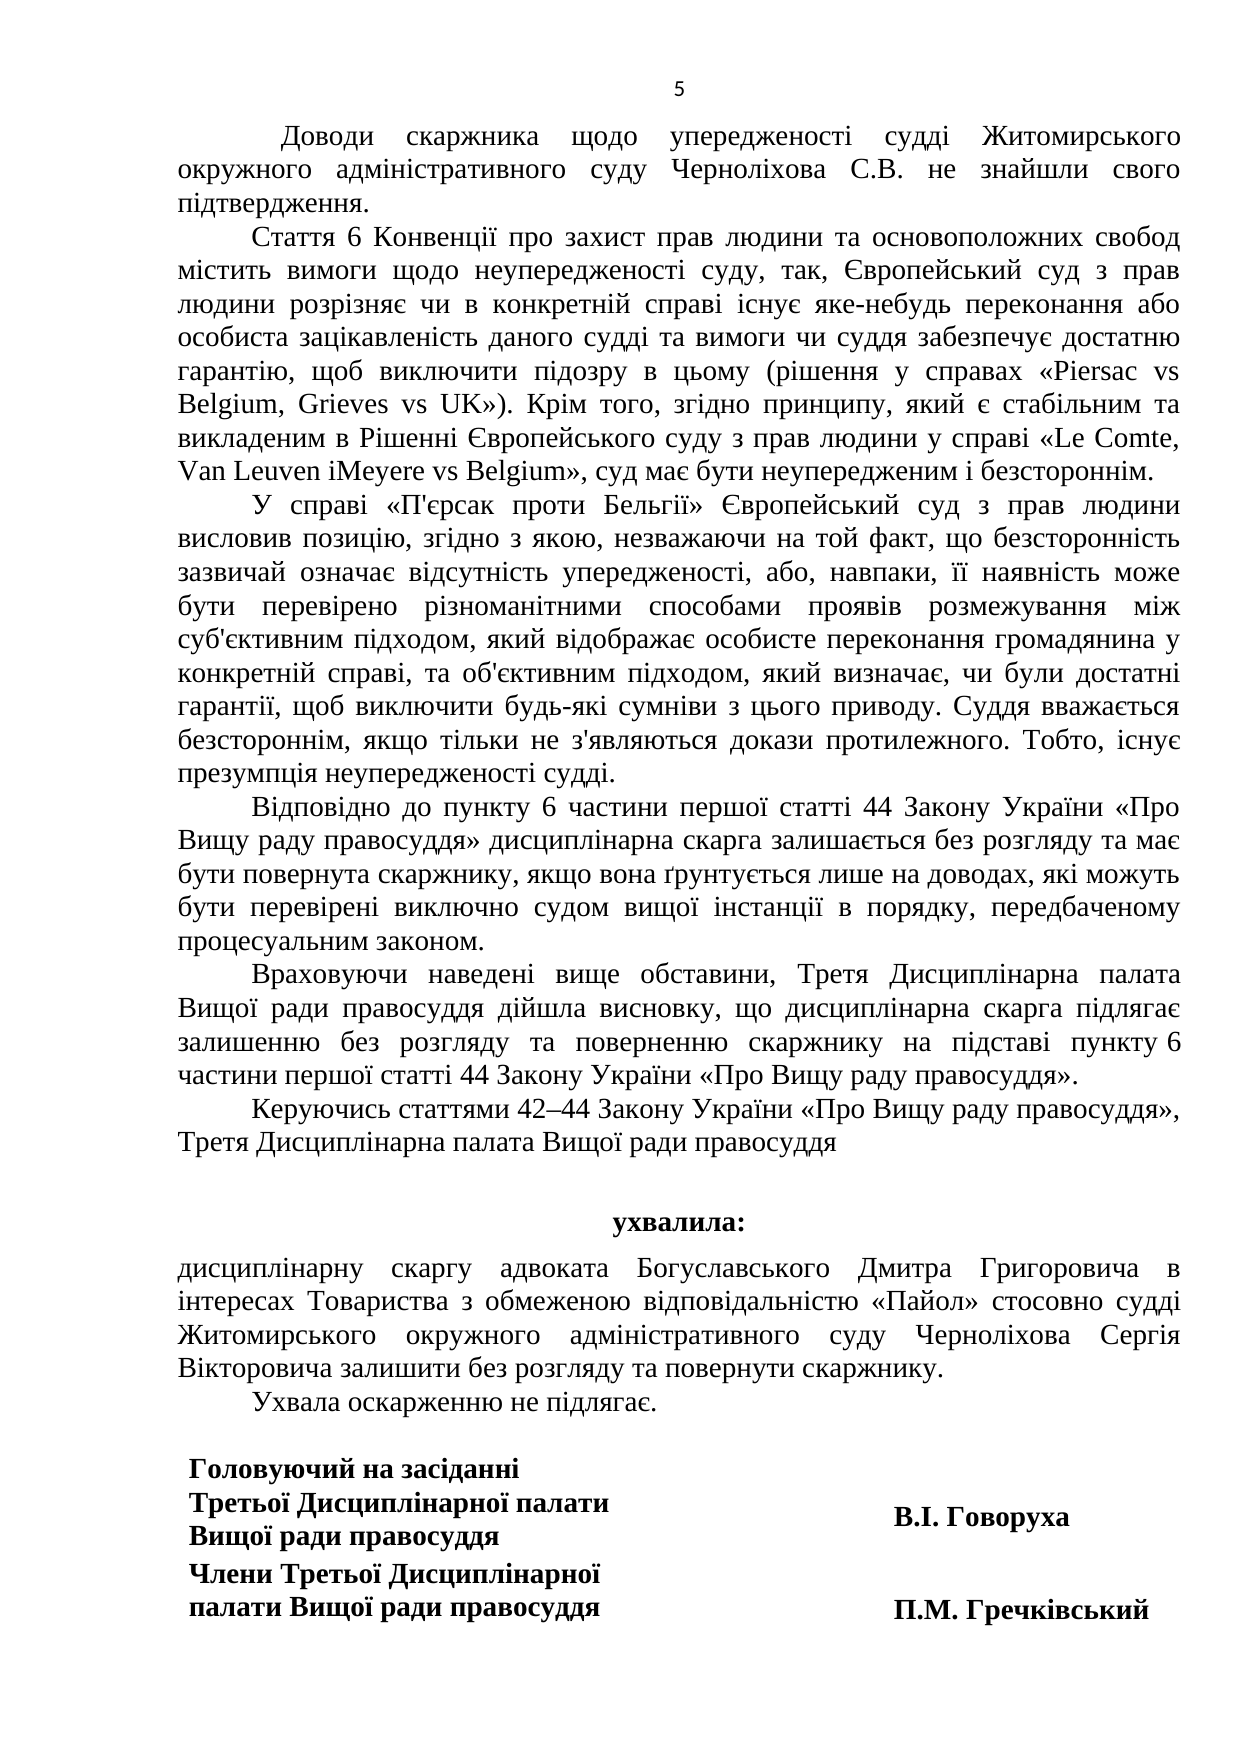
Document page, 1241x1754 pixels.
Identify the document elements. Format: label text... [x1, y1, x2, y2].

text Відповідно до пункту 6 частини першої статті 44 Закону України «Про Вищу раду правосуддя» дисциплінарна скарга залишається без розгляду та має бути повернута скаржнику, якщо вона ґрунтується лише на доводах, які можуть бути перевірені виключно судом вищої інстанції в порядку, передбаченому процесуальним законом. [177, 789, 1181, 957]
text Ухвала оскарженню не підлягає. [177, 1384, 1181, 1418]
text дисциплінарну скаргу адвоката Богуславського Дмитра Григоровича в інтересах Товариства з обмеженою відповідальністю «Пайол» стосовно судді Житомирського окружного адміністративного суду Черноліхова Сергія Вікторовича залишити без розгляду та повернути скаржнику. [177, 1250, 1181, 1384]
table_header Головуючий на засіданні Третьої Дисциплінарної палати Вищої ради правосуддя [177, 1451, 882, 1556]
text Доводи скаржника щодо упередженості судді Житомирського окружного адміністративного суду Черноліхова С.В. не знайшли свого підтвердження. [177, 118, 1181, 219]
text Враховуючи наведені вище обставини, Третя Дисциплінарна палата Вищої ради правосуддя дійшла висновку, що дисциплінарна скарга підлягає залишенню без розгляду та поверненню скаржнику на підставі пункту 6 частини першої статті 44 Закону України «Про Вищу раду правосуддя». [177, 957, 1181, 1091]
table_header В.І. Говоруха [883, 1451, 1207, 1556]
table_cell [177, 1556, 882, 1638]
text Стаття 6 Конвенції про захист прав людини та основоположних свобод містить вимоги щодо неупередженості суду, так, Європейський суд з прав людини розрізняє чи в конкретній справі існує яке-небудь переконання або особиста зацікавленість даного судді та вимоги чи суддя забезпечує достатню гарантію, щоб виключити підозру в цьому (рішення у справах «Piersac vs Belgium, Grieves vs UK»). Крім того, згідно принципу, який є стабільним та викладеним в Рішенні Європейського суду з прав людини у справі «Le Comte, Van Leuven iMeyere vs Belgium», суд має бути неупередженим і безстороннім. [177, 219, 1181, 487]
text У справі «П'єрсак проти Бельгії» Європейський суд з прав людини висловив позицію, згідно з якою, незважаючи на той факт, що безсторонність зазвичай означає відсутність упередженості, або, навпаки, її наявність може бути перевірено різноманітними способами проявів розмежування між суб'єктивним підходом, який відображає особисте переконання громадянина у конкретній справі, та об'єктивним підходом, який визначає, чи були достатні гарантії, щоб виключити будь-які сумніви з цього приводу. Суддя вважається безстороннім, якщо тільки не з'являються докази протилежного. Тобто, існує презумпція неупередженості судді. [177, 487, 1181, 789]
text Керуючись статтями 42–44 Закону України «Про Вищу раду правосуддя», Третя Дисциплінарна палата Вищої ради правосуддя [177, 1091, 1181, 1158]
text ухвалила: [177, 1204, 1181, 1237]
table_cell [883, 1556, 1207, 1638]
